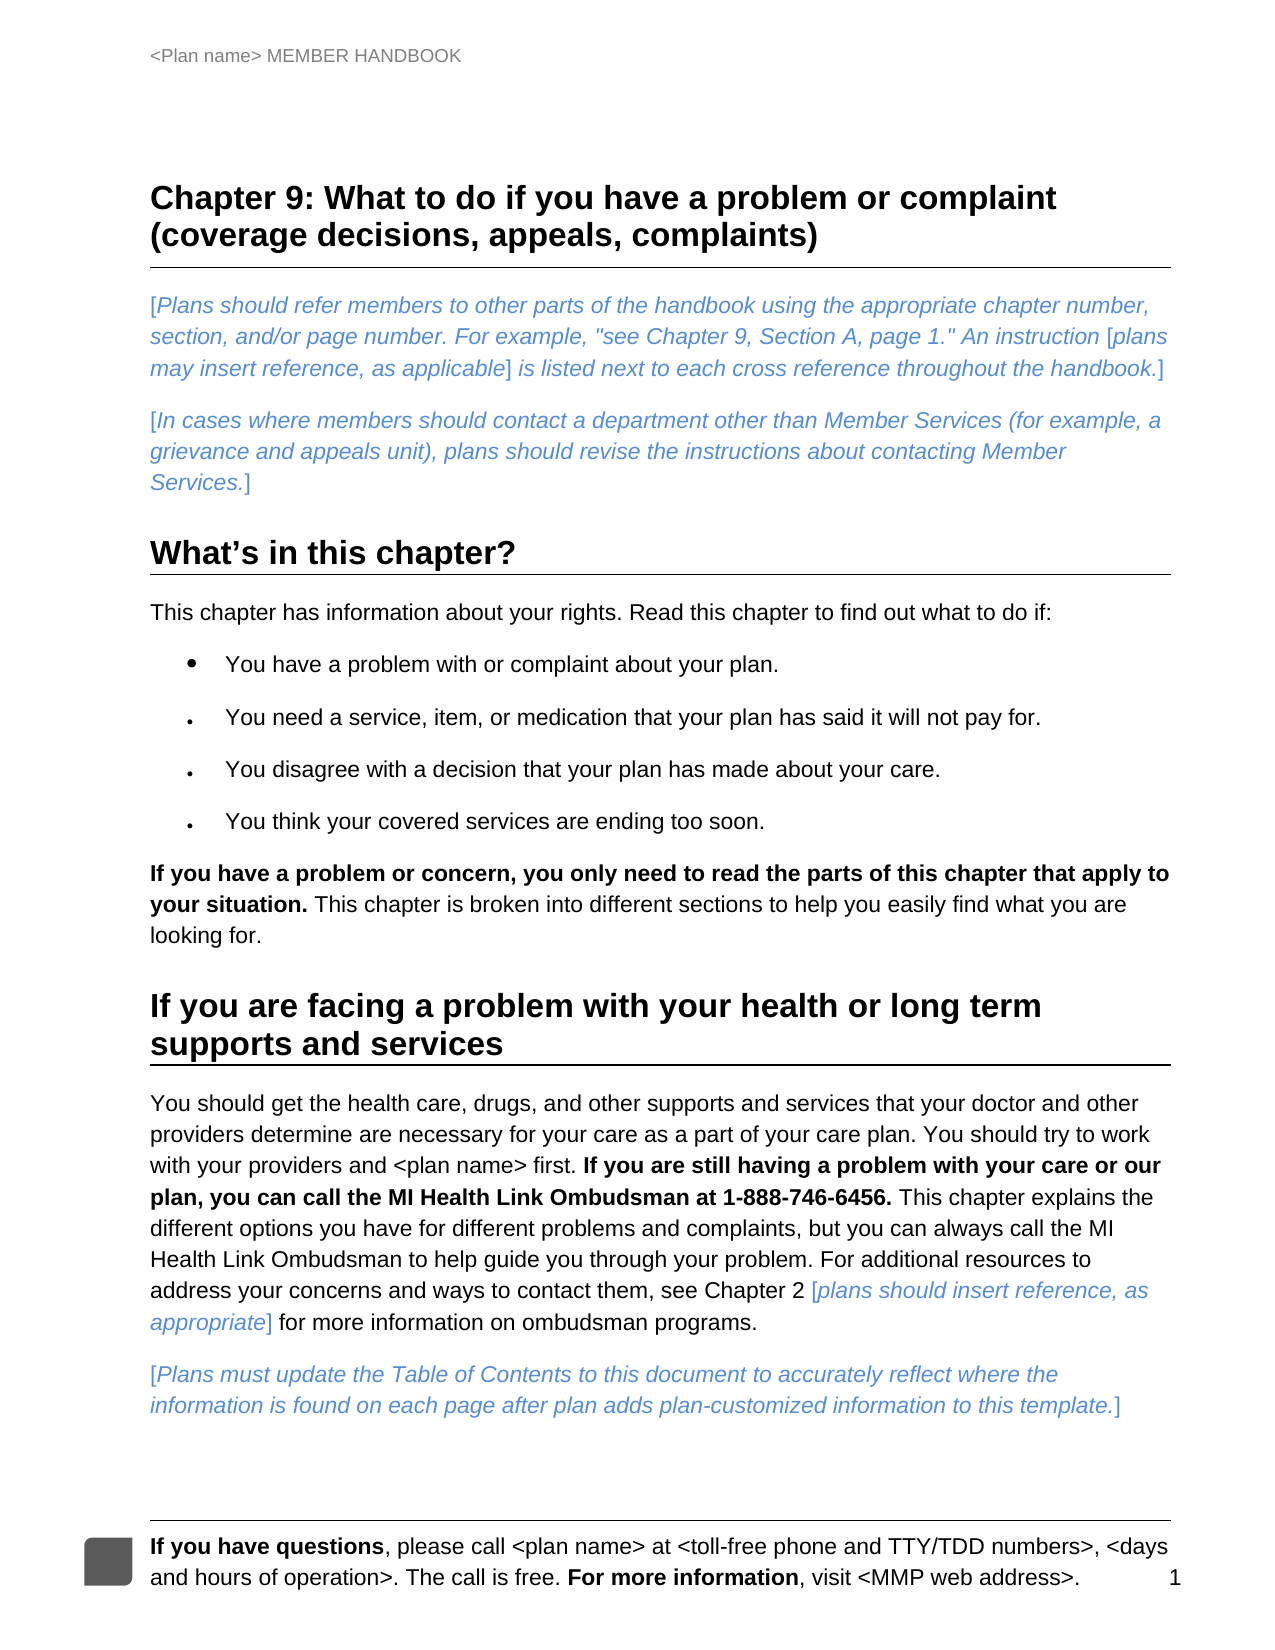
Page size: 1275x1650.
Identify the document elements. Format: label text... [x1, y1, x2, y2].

text This chapter has information about your rights. Read this chapter to find out what to do if: [150, 596, 1171, 627]
text You should get the health care, drugs, and other supports and services that your doctor and other providers determine are necessary for your care as a part of your care plan. You should try to work with your providers and <plan name> first. If you are still having a problem with your care or our plan, you can call the MI Health Link Ombudsman at 1-888-746-6456. This chapter explains the different options you have for different problems and complaints, but you can always call the MI Health Link Ombudsman to help guide you through your problem. For additional resources to address your concerns and ways to contact them, see Chapter 2 [plans should insert reference, as appropriate] for more information on ombudsman programs. [150, 1086, 1171, 1336]
text Chapter 9: What to do if you have a problem or complaint (coverage decisions, appeals, complaints) [150, 179, 1171, 267]
text [Plans should refer members to other parts of the handbook using the appropriate chapter number, section, and/or page number. For example, "see Chapter 9, Section A, page 1." An instruction [plans may insert reference, as applicable] is listed next to each cross reference throughout the handbook.] [150, 288, 1171, 382]
text You need a service, item, or medication that your plan has said it will not pay for. [187, 700, 1096, 731]
list You have a problem with or complaint about your plan. [187, 648, 1096, 679]
subtitle If you are facing a problem with your health or long term supports and services [150, 987, 1171, 1064]
list If you have a problem or concern, you only need to read the parts of this chapter that apply to your situation. This chapter is broken into different sections to help you easily find what you are looking for. [150, 856, 1171, 950]
text You disagree with a decision that your plan has made about your care. [187, 752, 1096, 783]
subtitle What’s in this chapter? [150, 534, 1171, 574]
text You think your covered services are ending too soon. [187, 804, 1096, 835]
text [Plans must update the Table of Contents to this document to accurately reflect where the information is found on each page after plan adds plan-customized information to this template.] [150, 1357, 1171, 1420]
text [In cases where members should contact a department other than Member Services (for example, a grievance and appeals unit), plans should revise the instructions about contacting Member Services.] [150, 403, 1171, 497]
